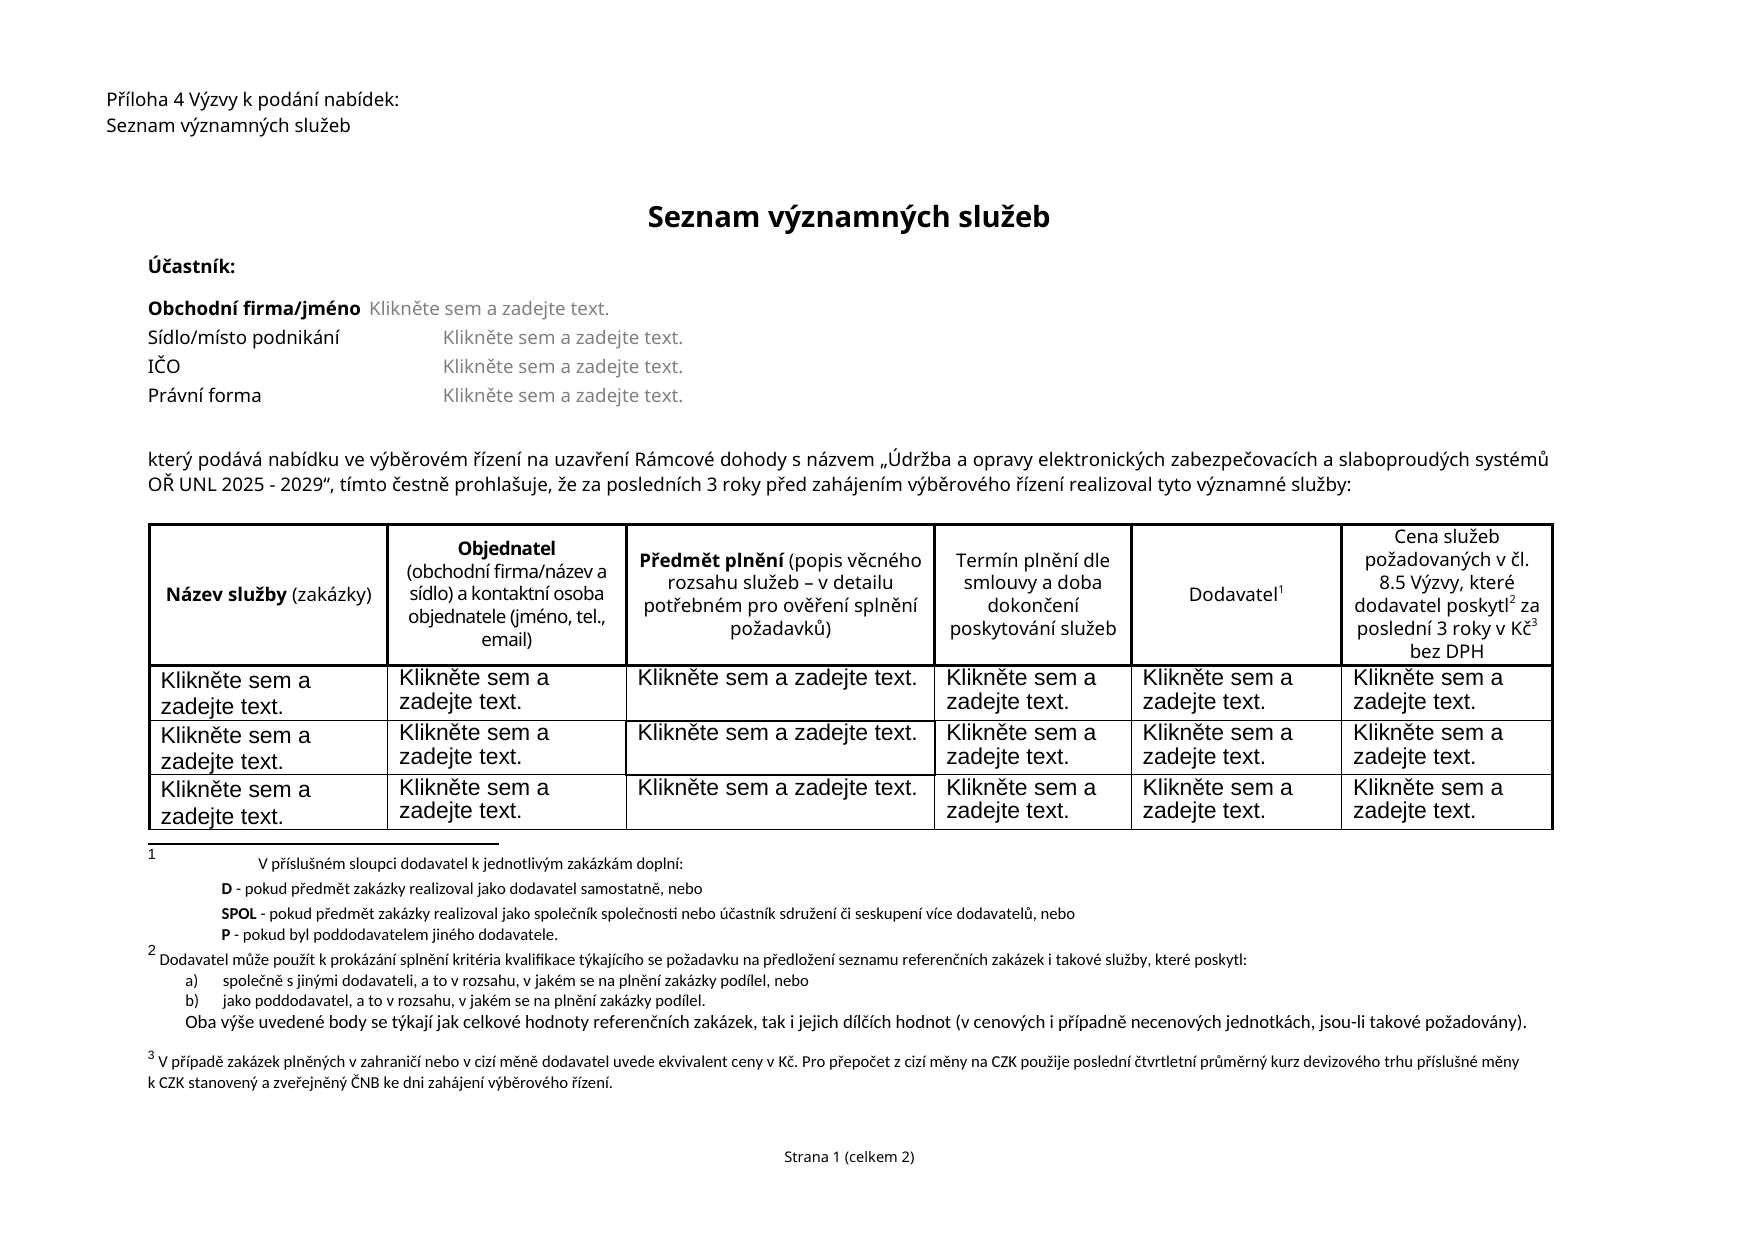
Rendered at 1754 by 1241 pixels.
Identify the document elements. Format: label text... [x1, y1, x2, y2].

text Účastník: [148, 249, 1551, 279]
table_header Předmět plnění (popis věcného rozsahu služeb – v detailu potřebném pro ověření splnění požadavků) [628, 526, 933, 664]
table_header Termín plnění dle smlouvy a doba dokončení poskytování služeb [936, 526, 1130, 664]
text Právní forma [148, 379, 1551, 408]
text který podává nabídku ve výběrovém řízení na uzavření Rámcové dohody s názvem „Údržba a opravy elektronických zabezpečovacích a slaboproudých systémů OŘ UNL 2025 - 2029“, tímto čestně prohlašuje, že za posledních 3 roky před zahájením výběrového řízení realizoval tyto významné služby: [148, 446, 1551, 497]
table_header Název služby (zakázky) [151, 526, 386, 664]
text Obchodní firma/jméno [148, 292, 1551, 321]
table_header Dodavatel [1133, 526, 1340, 664]
text Sídlo/místo podnikání [148, 321, 1551, 350]
title Seznam významných služeb [148, 196, 1551, 236]
table_header Cena služeb požadovaných v čl. 8.5 Výzvy, které dodavatel poskytl za poslední 3 roky v Kč bez DPH [1343, 526, 1551, 664]
text IČO [148, 350, 1551, 379]
table_header Objednatel (obchodní firma/název a sídlo) a kontaktní osoba objednatele (jméno, tel., email) [389, 526, 625, 664]
